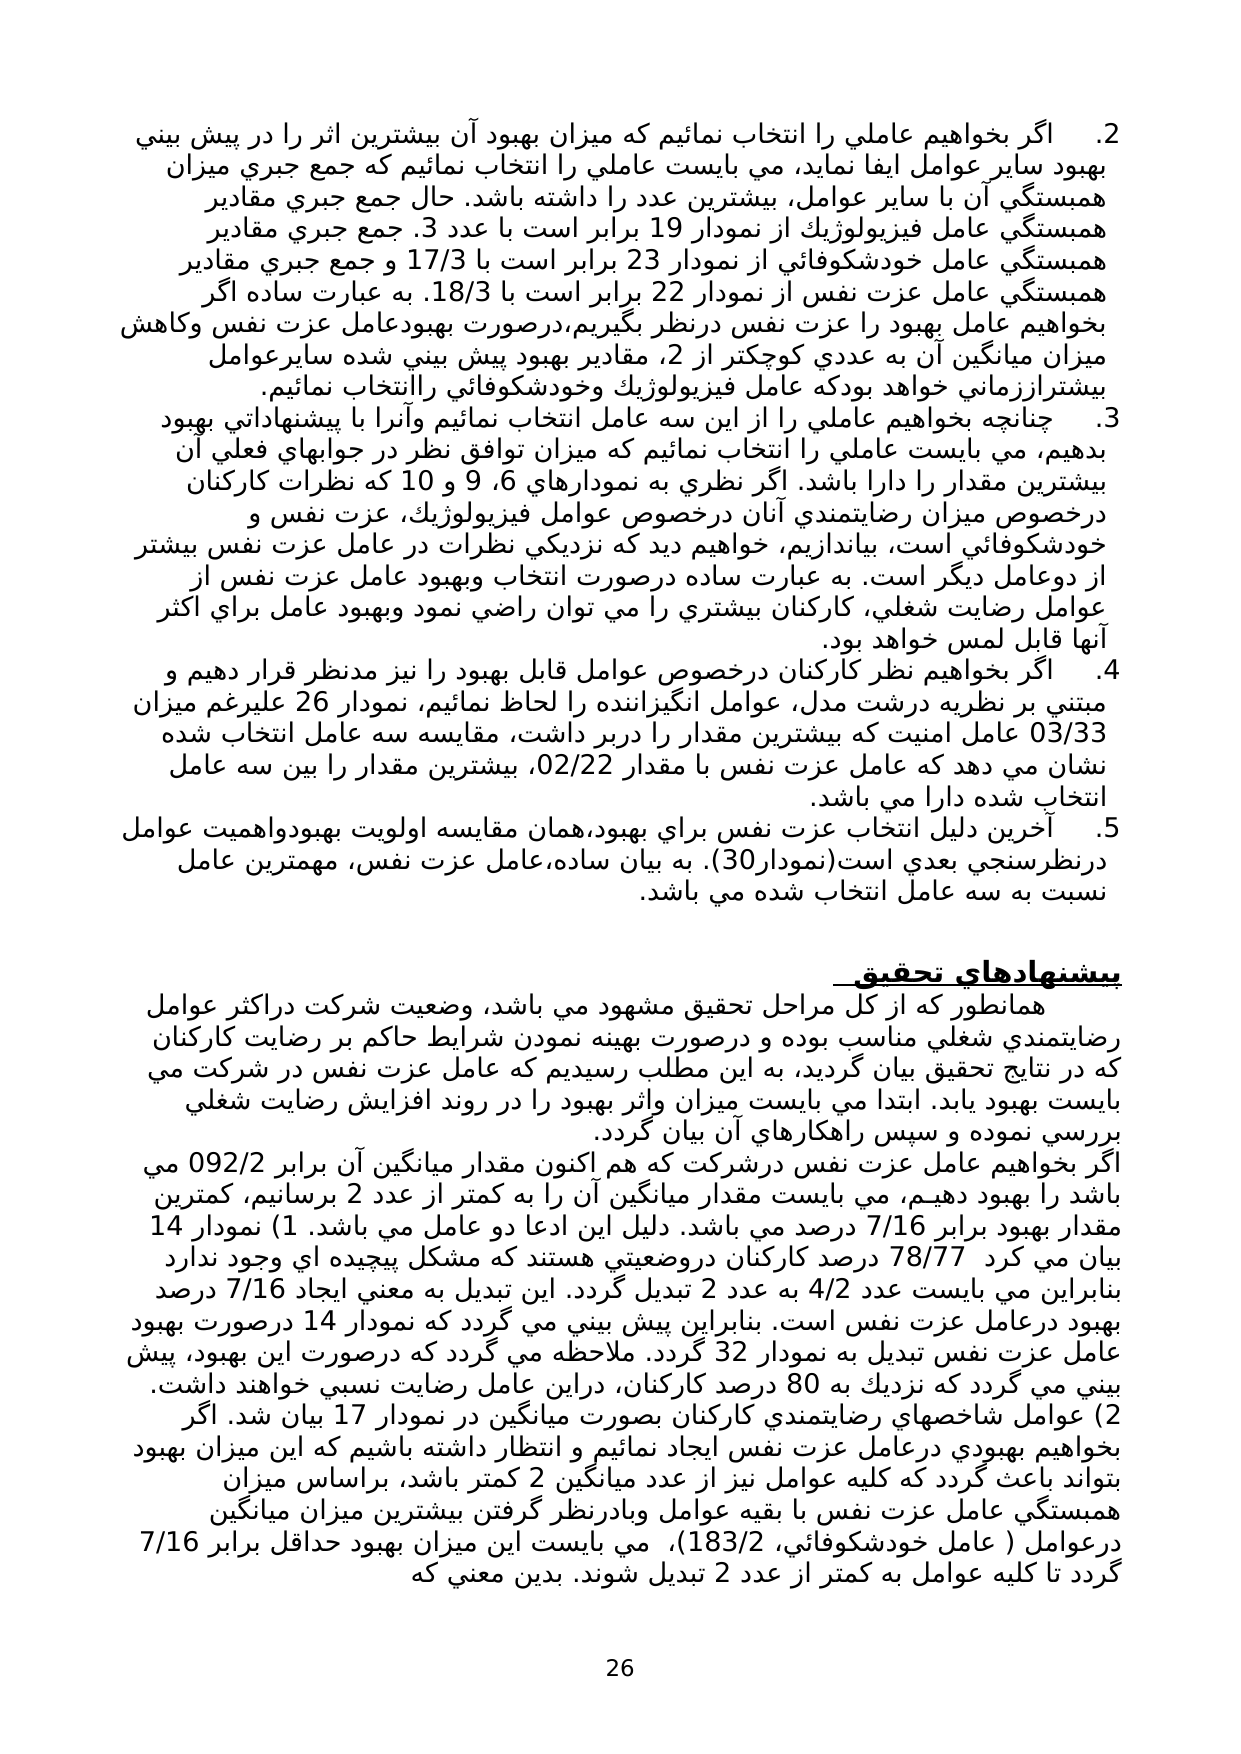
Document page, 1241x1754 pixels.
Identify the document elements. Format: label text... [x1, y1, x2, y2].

list اگر بخواهيم عاملي را انتخاب نمائيم كه ميزان بهبود آن بيشترين اثر را در پيش بيني بهبود ساير عوامل ايفا نمايد، مي بايست عاملي را انتخاب نمائيم كه جمع جبري ميزان همبستگي آن با ساير عوامل، بيشترين عدد را داشته باشد. حال جمع جبري مقادير همبستگي عامل فيزيولوژيك از نمودار 19 برابر است با عدد 3. جمع جبري مقادير همبستگي عامل خودشكوفائي از نمودار 23 برابر است با 17/3 و جمع جبري مقادير همبستگي عامل عزت نفس از نمودار 22 برابر است با 18/3. به عبارت ساده اگر بخواهيم عامل بهبود را عزت نفس درنظر بگيريم،درصورت بهبودعامل عزت نفس وكاهش ميزان ميانگين آن به عددي كوچكتر از 2، مقادير بهبود پيش بيني شده سايرعوامل بيشتراززماني خواهد بودكه عامل فيزيولوژيك وخودشكوفائي راانتخاب نمائيم. [118, 118, 1107, 402]
list اگر بخواهيم نظر كاركنان درخصوص عوامل قابل بهبود را نيز مدنظر قرار دهيم و مبتني بر نظريه درشت مدل، عوامل انگيزاننده را لحاظ نمائيم، نمودار 26 عليرغم ميزان 03/33 عامل امنيت كه بيشترين مقدار را دربر داشت، مقايسه سه عامل انتخاب شده نشان مي دهد كه عامل عزت نفس با مقدار 02/22، بيشترين مقدار را بين سه عامل انتخاب شده دارا مي باشد. [118, 655, 1107, 812]
text همانطور كه از كل مراحل تحقيق مشهود مي باشد، وضعيت شركت دراكثر عوامل رضايتمندي شغلي مناسب بوده و درصورت بهينه نمودن شرايط حاكم بر رضايت كاركنان كه در نتايج تحقيق بيان گرديد، به اين مطلب رسيديم كه عامل عزت نفس در شركت مي بايست بهبود يابد. ابتدا مي بايست ميزان واثر بهبود را در روند افزايش رضايت شغلي بررسي نموده و سپس راهكارهاي آن بيان گردد. [118, 989, 1122, 1147]
subtitle پيشنهادهاي تحقيق [118, 955, 1122, 989]
list چنانچه بخواهيم عاملي را از اين سه عامل انتخاب نمائيم وآنرا با پيشنهاداتي بهبود بدهيم، مي بايست عاملي را انتخاب نمائيم كه ميزان توافق نظر در جوابهاي فعلي آن بيشترين مقدار را دارا باشد. اگر نظري به نمودارهاي 6، 9 و 10 كه نظرات كاركنان درخصوص ميزان رضايتمندي آنان درخصوص عوامل فيزيولوژيك، عزت نفس و خودشكوفائي است، بياندازيم، خواهيم ديد كه نزديكي نظرات در عامل عزت نفس بيشتر از دوعامل ديگر است. به عبارت ساده درصورت انتخاب وبهبود عامل عزت نفس از عوامل رضايت شغلي، كاركنان بيشتري را مي توان راضي نمود وبهبود عامل براي اكثر آنها قابل لمس خواهد بود. [118, 402, 1107, 655]
text اگر بخواهيم عامل عزت نفس درشركت كه هم اكنون مقدار ميانگين آن برابر 092/2 مي باشد را بهبود دهيـم، مي بايست مقدار ميانگين آن را به كمتر از عدد 2 برسانيم، كمترين مقدار بهبود برابر 7/16 درصد مي باشد. دليل اين ادعا دو عامل مي باشد. 1) نمودار 14 بيان مي كرد 78/77 درصد كاركنان دروضعيتي هستند كه مشكل پيچيده اي وجود ندارد بنابراين مي بايست عدد 4/2 به عدد 2 تبديل گردد. اين تبديل به معني ايجاد 7/16 درصد بهبود درعامل عزت نفس است. بنابراين پيش بيني مي گردد كه نمودار 14 درصورت بهبود عامل عزت نفس تبديل به نمودار 32 گردد. ملاحظه مي گردد كه درصورت اين بهبود، پيش بيني مي گردد كه نزديك به 80 درصد كاركنان، دراين عامل رضايت نسبي خواهند داشت. 2) عوامل شاخصهاي رضايتمندي كاركنان بصورت ميانگين در نمودار 17 بيان شد. اگر بخواهيم بهبودي درعامل عزت نفس ايجاد نمائيم و انتظار داشته باشيم كه اين ميزان بهبود بتواند باعث گردد كه كليه عوامل نيز از عدد ميانگين 2 كمتر باشد، براساس ميزان همبستگي عامل عزت نفس با بقيه عوامل وبادرنظر گرفتن بيشترين ميزان ميانگين درعوامل ( عامل خودشكوفائي، 183/2)، مي بايست اين ميزان بهبود حداقل برابر 7/16 گردد تا كليه عوامل به كمتر از عدد 2 تبديل شوند. بدين معني كه [118, 1147, 1122, 1589]
list آخرين دليل انتخاب عزت نفس براي بهبود،همان مقايسه اولويت بهبودواهميت عوامل درنظرسنجي بعدي است(نمودار30). به بيان ساده،عامل عزت نفس، مهمترين عامل نسبت به سه عامل انتخاب شده مي باشد. [118, 812, 1107, 907]
